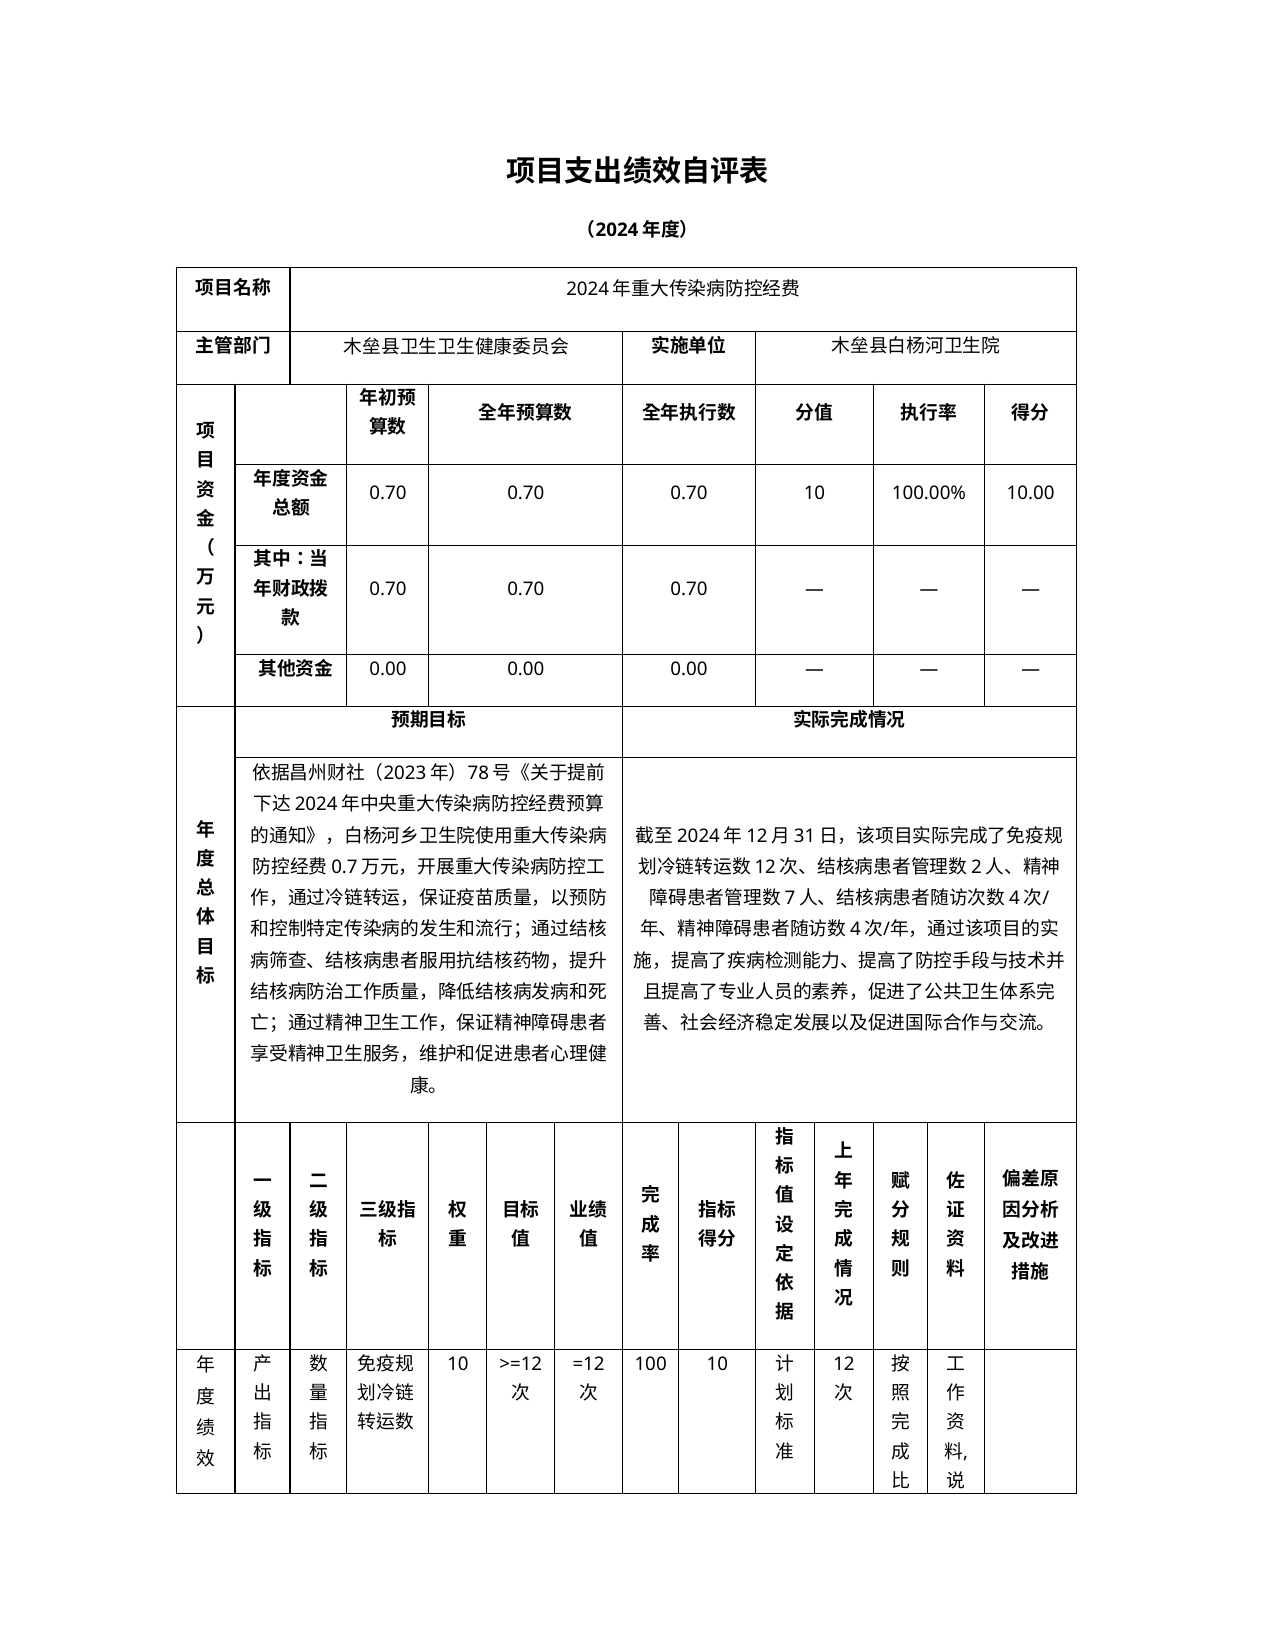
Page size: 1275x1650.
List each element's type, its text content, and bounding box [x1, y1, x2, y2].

table_cell 年度总体目标 [177, 707, 234, 1122]
table_cell 预期目标 [236, 707, 622, 757]
table_cell 权重 [429, 1123, 486, 1349]
table_cell 10.00 [985, 465, 1076, 544]
table_cell [177, 1123, 234, 1349]
text 项目支出绩效自评表 [187, 150, 1087, 190]
table_cell 其他资金 [236, 655, 346, 706]
table_cell — [985, 655, 1076, 706]
table_cell 0.00 [623, 655, 755, 706]
table_cell 木垒县卫生卫生健康委员会 [291, 332, 622, 383]
table_cell 得分 [985, 385, 1076, 464]
table_cell 赋分规则 [874, 1123, 927, 1349]
table_cell — [756, 546, 873, 654]
table_cell 数量指标 [291, 1350, 346, 1493]
table_cell 上年完成情况 [815, 1123, 873, 1349]
table_cell 年初预算数 [347, 385, 428, 464]
table_cell [985, 1350, 1076, 1493]
table_cell 一级指标 [236, 1123, 289, 1349]
table_cell 10 [756, 465, 873, 544]
table_cell — [874, 655, 984, 706]
table_cell 0.70 [347, 546, 428, 654]
table_cell 指标得分 [679, 1123, 755, 1349]
table_cell 执行率 [874, 385, 984, 464]
table_cell 0.70 [623, 546, 755, 654]
table_cell 0.70 [429, 546, 622, 654]
table_cell 0.70 [429, 465, 622, 544]
table_cell 实施单位 [623, 332, 755, 383]
table_cell 分值 [756, 385, 873, 464]
table_cell 年度资金总额 [236, 465, 346, 544]
table_cell 项目资金 （万元） [177, 385, 234, 706]
table_header 项目名称 [177, 268, 289, 331]
table_cell — [985, 546, 1076, 654]
table_cell 全年执行数 [623, 385, 755, 464]
table_cell 目标值 [487, 1123, 554, 1349]
table_cell 指标值设定依据 [756, 1123, 814, 1349]
table_cell 完成率 [623, 1123, 678, 1349]
table_cell 二级指标 [291, 1123, 346, 1349]
table_cell 100.00% [874, 465, 984, 544]
table_cell 计划标准 [756, 1350, 814, 1493]
table_cell 业绩值 [555, 1123, 622, 1349]
table_cell 截至2024年12月31日，该项目实际完成了免疫规划冷链转运数12次、结核病患者管理数2人、精神障碍患者管理数7人、结核病患者随访次数4次/年、精神障碍患者随访数4次/年，通过该项目的实施，提高了疾病检测能力、提高了防控手段与技术并且提高了专业人员的素养，促进了公共卫生体系完善、社会经济稳定发展以及促进国际合作与交流。 [623, 758, 1076, 1122]
table_cell 年度绩效指标完成情况 [177, 1350, 234, 1493]
table_header 2024年重大传染病防控经费 [291, 268, 1076, 331]
table_cell 工作资料,说明材料 [928, 1350, 984, 1493]
table_cell 免疫规划冷链转运数 [347, 1350, 428, 1493]
table_cell >=12次 [487, 1350, 554, 1493]
table_cell 12次 [815, 1350, 873, 1493]
table_cell 依据昌州财社（2023年）78号《关于提前下达2024年中央重大传染病防控经费预算的通知》，白杨河乡卫生院使用重大传染病防控经费0.7万元，开展重大传染病防控工作，通过冷链转运，保证疫苗质量，以预防和控制特定传染病的发生和流行；通过结核病筛查、结核病患者服用抗结核药物，提升结核病防治工作质量，降低结核病发病和死亡；通过精神卫生工作，保证精神障碍患者享受精神卫生服务，维护和促进患者心理健康。 [236, 758, 622, 1122]
text （2024年度） [187, 216, 1087, 242]
table_cell 0.00 [429, 655, 622, 706]
table_cell =12次 [555, 1350, 622, 1493]
table_cell — [874, 546, 984, 654]
table_cell [236, 385, 346, 464]
table_cell 产出指标 [236, 1350, 289, 1493]
table_cell 10 [679, 1350, 755, 1493]
table_cell 100 [623, 1350, 678, 1493]
table_cell 主管部门 [177, 332, 289, 383]
table_cell 实际完成情况 [623, 707, 1076, 757]
table_cell 0.70 [623, 465, 755, 544]
table_cell — [756, 655, 873, 706]
table_cell 木垒县白杨河卫生院 [756, 332, 1076, 383]
table_cell 其中：当年财政拨款 [236, 546, 346, 654]
table_cell 偏差原因分析及改进措施 [985, 1123, 1076, 1349]
table_cell 三级指标 [347, 1123, 428, 1349]
table_cell 按照完成比例赋分 [874, 1350, 927, 1493]
table_cell 全年预算数 [429, 385, 622, 464]
table_cell 0.70 [347, 465, 428, 544]
table_cell 10 [429, 1350, 486, 1493]
table_cell 0.00 [347, 655, 428, 706]
table_cell 佐证资料 [928, 1123, 984, 1349]
